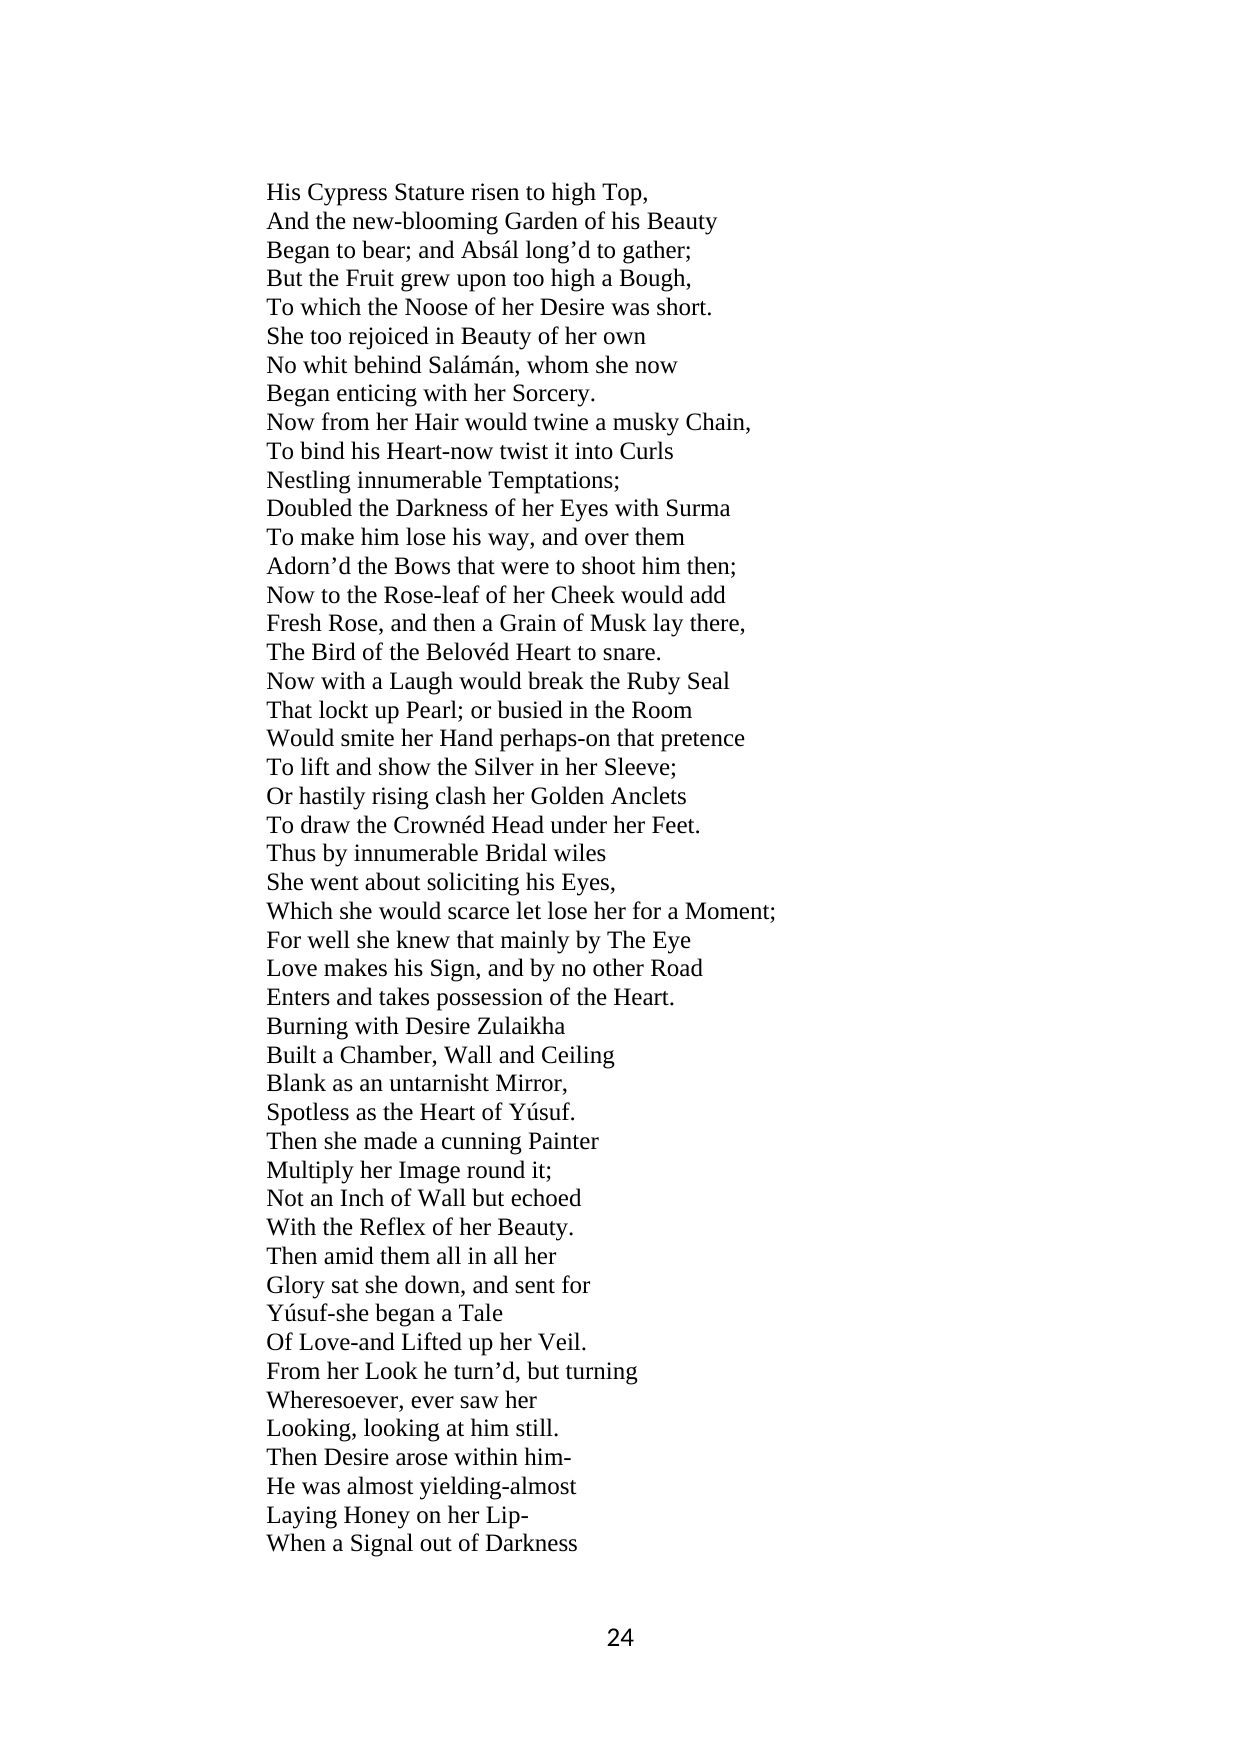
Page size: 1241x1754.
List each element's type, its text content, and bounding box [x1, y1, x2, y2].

text Now from her Hair would twine a musky Chain, [236, 407, 1004, 436]
text Burning with Desire Zulaikha [236, 1011, 1004, 1040]
text No whit behind Salámán, whom she now [236, 350, 1004, 378]
text Enters and takes possession of the Heart. [236, 982, 1004, 1011]
text For well she knew that mainly by The Eye [236, 925, 1004, 953]
text Glory sat she down, and sent for [236, 1270, 1004, 1298]
text She too rejoiced in Beauty of her own [236, 321, 1004, 350]
text His Cypress Stature risen to high Top, [236, 177, 1004, 206]
text With the Reflex of her Beauty. [236, 1212, 1004, 1241]
text Nestling innumerable Temptations; [236, 465, 1004, 493]
text That lockt up Pearl; or busied in the Room [236, 695, 1004, 723]
text Love makes his Sign, and by no other Road [236, 953, 1004, 982]
text Which she would scarce let lose her for a Moment; [236, 896, 1004, 925]
text Adorn’d the Bows that were to shoot him then; [236, 551, 1004, 580]
text Thus by innumerable Bridal wiles [236, 838, 1004, 867]
text Fresh Rose, and then a Grain of Musk lay there, [236, 608, 1004, 637]
text From her Look he turn’d, but turning [236, 1356, 1004, 1385]
text Would smite her Hand perhaps-on that pretence [236, 723, 1004, 752]
text Wheresoever, ever saw her [236, 1385, 1004, 1413]
text He was almost yielding-almost [236, 1471, 1004, 1500]
text Then Desire arose within him- [236, 1442, 1004, 1471]
text To bind his Heart-now twist it into Curls [236, 436, 1004, 465]
text Not an Inch of Wall but echoed [236, 1183, 1004, 1212]
text Began enticing with her Sorcery. [236, 378, 1004, 407]
text Spotless as the Heart of Yúsuf. [236, 1097, 1004, 1126]
text To make him lose his way, and over them [236, 522, 1004, 551]
text Or hastily rising clash her Golden Anclets [236, 781, 1004, 810]
text Of Love-and Lifted up her Veil. [236, 1327, 1004, 1356]
text Built a Chamber, Wall and Ceiling [236, 1040, 1004, 1068]
text Began to bear; and Absál long’d to gather; [236, 235, 1004, 263]
text Now with a Laugh would break the Ruby Seal [236, 666, 1004, 695]
text Multiply her Image round it; [236, 1155, 1004, 1183]
text Then she made a cunning Painter [236, 1126, 1004, 1155]
text Now to the Rose-leaf of her Cheek would add [236, 580, 1004, 608]
text Yúsuf-she began a Tale [236, 1298, 1004, 1327]
text Doubled the Darkness of her Eyes with Surma [236, 493, 1004, 522]
text Blank as an untarnisht Mirror, [236, 1068, 1004, 1097]
text She went about soliciting his Eyes, [236, 867, 1004, 896]
text But the Fruit grew upon too high a Bough, [236, 263, 1004, 292]
text To lift and show the Silver in her Sleeve; [236, 752, 1004, 781]
text Then amid them all in all her [236, 1241, 1004, 1270]
text Laying Honey on her Lip- [236, 1500, 1004, 1528]
text Looking, looking at him still. [236, 1413, 1004, 1442]
text To which the Noose of her Desire was short. [236, 292, 1004, 321]
text The Bird of the Belovéd Heart to snare. [236, 637, 1004, 666]
text And the new-blooming Garden of his Beauty [236, 206, 1004, 235]
text To draw the Crownéd Head under her Feet. [236, 810, 1004, 838]
text When a Signal out of Darkness [236, 1528, 1004, 1557]
